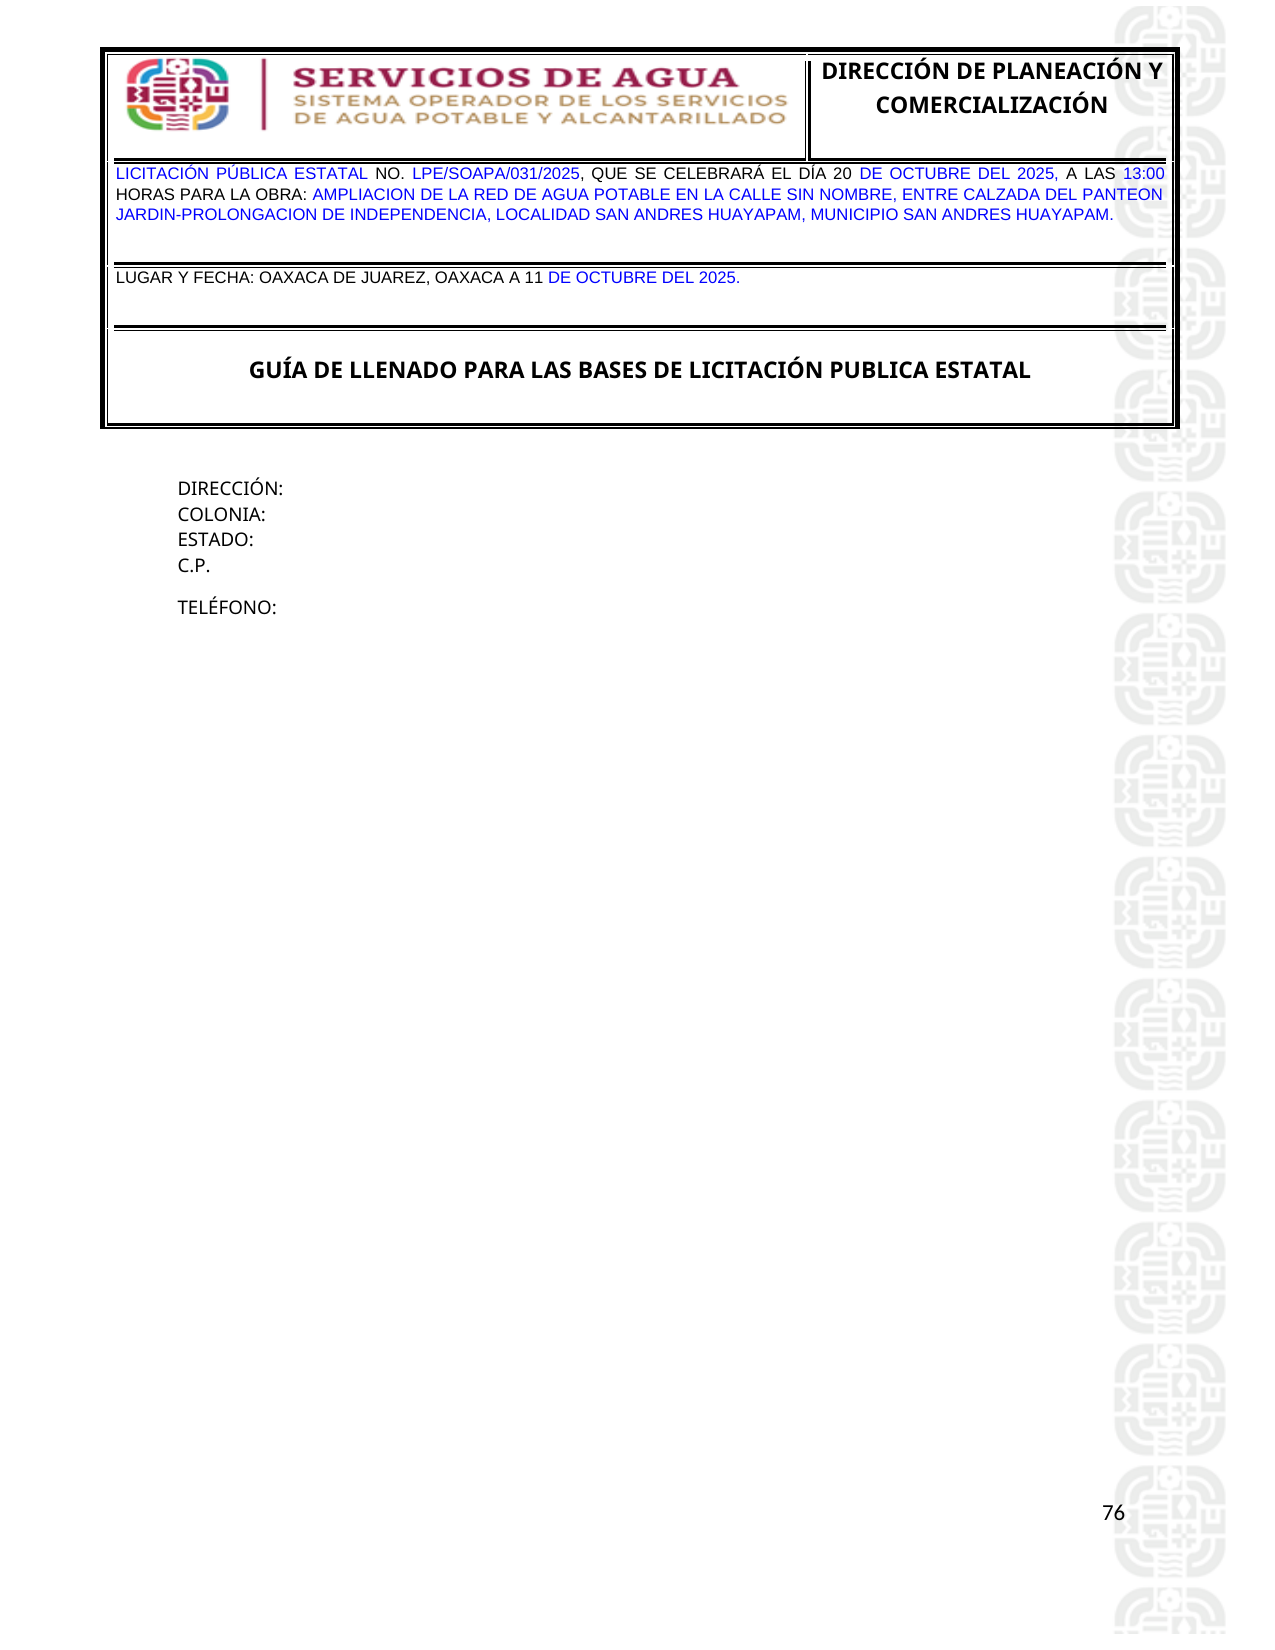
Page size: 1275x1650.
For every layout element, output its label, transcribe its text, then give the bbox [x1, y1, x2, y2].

picture [1099, 52, 1175, 427]
picture [122, 55, 796, 143]
picture [1099, 6, 1229, 1634]
text TELÉFONO: [177, 594, 1125, 620]
text DIRECCIÓN: [177, 476, 1125, 501]
text C.P. [177, 552, 1125, 578]
text ESTADO: [177, 527, 1125, 552]
text COLONIA: [177, 501, 1125, 527]
